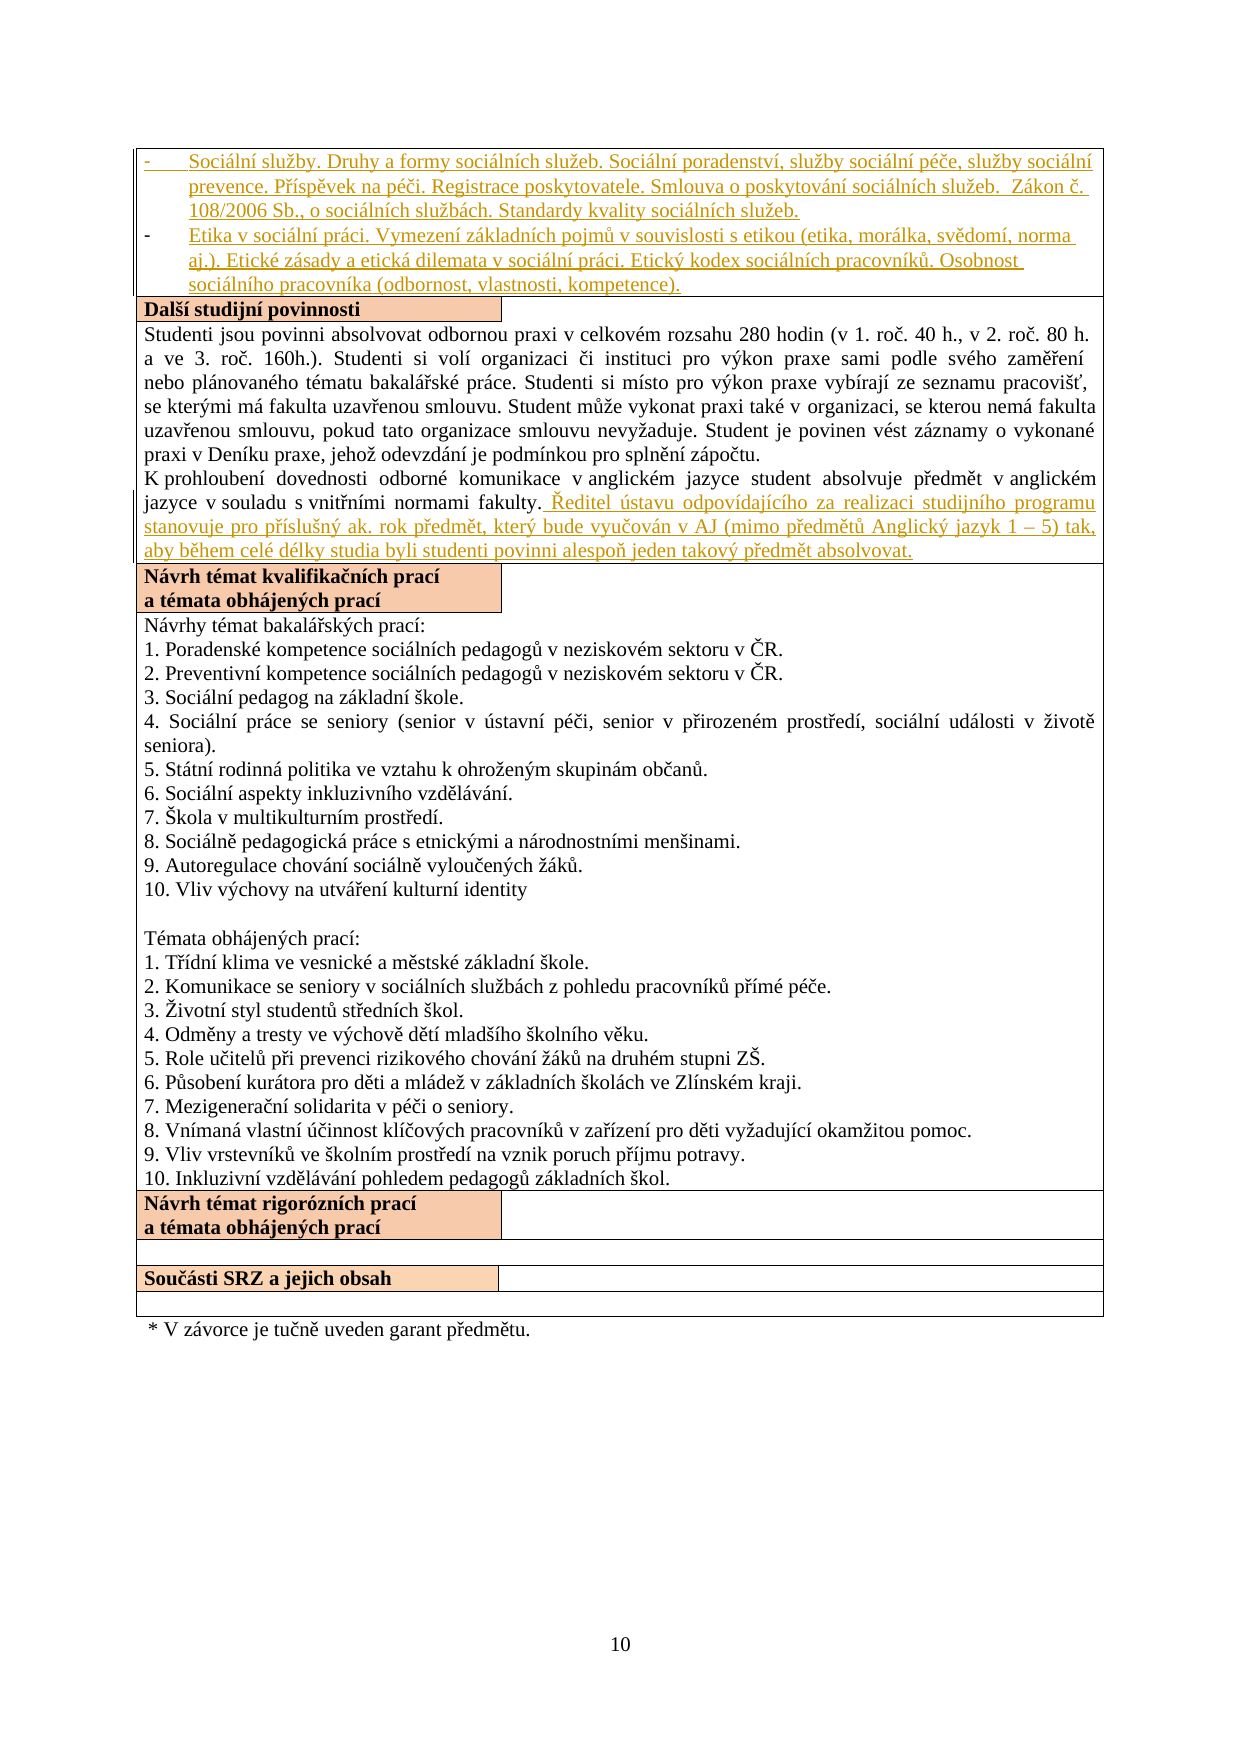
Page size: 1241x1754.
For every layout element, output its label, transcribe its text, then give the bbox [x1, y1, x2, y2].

table_cell Studenti jsou povinni absolvovat odbornou praxi v celkovém rozsahu 280 hodin (v 1. roč. 40 h., v 2. roč. 80 h. a ve 3. roč. 160h.). Studenti si volí organizaci či instituci pro výkon praxe sami podle svého zaměření nebo plánovaného tématu bakalářské práce. Studenti si místo pro výkon praxe vybírají ze seznamu pracovišť, se kterými má fakulta uzavřenou smlouvu. Student může vykonat praxi také v organizaci, se kterou nemá fakulta uzavřenou smlouvu, pokud tato organizace smlouvu nevyžaduje. Student je povinen vést záznamy o vykonané praxi v Deníku praxe, jehož odevzdání je podmínkou pro splnění zápočtu. K prohloubení dovednosti odborné komunikace v anglickém jazyce student absolvuje předmět v anglickém jazyce v souladu s vnitřními normami fakulty. [137, 321, 1103, 562]
table_cell Návrh témat kvalifikačních prací a témata obhájených prací [137, 564, 501, 612]
text * V závorce je tučně uveden garant předmětu. [148, 1317, 1093, 1341]
table_cell Další studijní povinnosti [137, 297, 501, 321]
table_cell [137, 1240, 1103, 1264]
table_cell [502, 564, 1103, 612]
table_cell [502, 1191, 1103, 1239]
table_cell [137, 149, 1103, 296]
table_cell Návrh témat rigorózních prací a témata obhájených prací [137, 1191, 501, 1239]
table_cell [137, 1292, 1103, 1316]
table_cell Návrhy témat bakalářských prací: 1. Poradenské kompetence sociálních pedagogů v neziskovém sektoru v ČR. 2. Preventivní kompetence sociálních pedagogů v neziskovém sektoru v ČR. 3. Sociální pedagog na základní škole. 4. Sociální práce se seniory (senior v ústavní péči, senior v přirozeném prostředí, sociální události v životě seniora). 5. Státní rodinná politika ve vztahu k ohroženým skupinám občanů. 6. Sociální aspekty inkluzivního vzdělávání. 7. Škola v multikulturním prostředí. 8. Sociálně pedagogická práce s etnickými a národnostními menšinami. 9. Autoregulace chování sociálně vyloučených žáků. 10. Vliv výchovy na utváření kulturní identity Témata obhájených prací: 1. Třídní klima ve vesnické a městské základní škole. 2. Komunikace se seniory v sociálních službách z pohledu pracovníků přímé péče. 3. Životní styl studentů středních škol. 4. Odměny a tresty ve výchově dětí mladšího školního věku. 5. Role učitelů při prevenci rizikového chování žáků na druhém stupni ZŠ. 6. Působení kurátora pro děti a mládež v základních školách ve Zlínském kraji. 7. Mezigenerační solidarita v péči o seniory. 8. Vnímaná vlastní účinnost klíčových pracovníků v zařízení pro děti vyžadující okamžitou pomoc. 9. Vliv vrstevníků ve školním prostředí na vznik poruch příjmu potravy. 10. Inkluzivní vzdělávání pohledem pedagogů základních škol. [137, 612, 1103, 1190]
table_cell [502, 297, 1103, 321]
table_cell Součásti SRZ a jejich obsah [137, 1266, 498, 1291]
table_cell [499, 1266, 1103, 1291]
